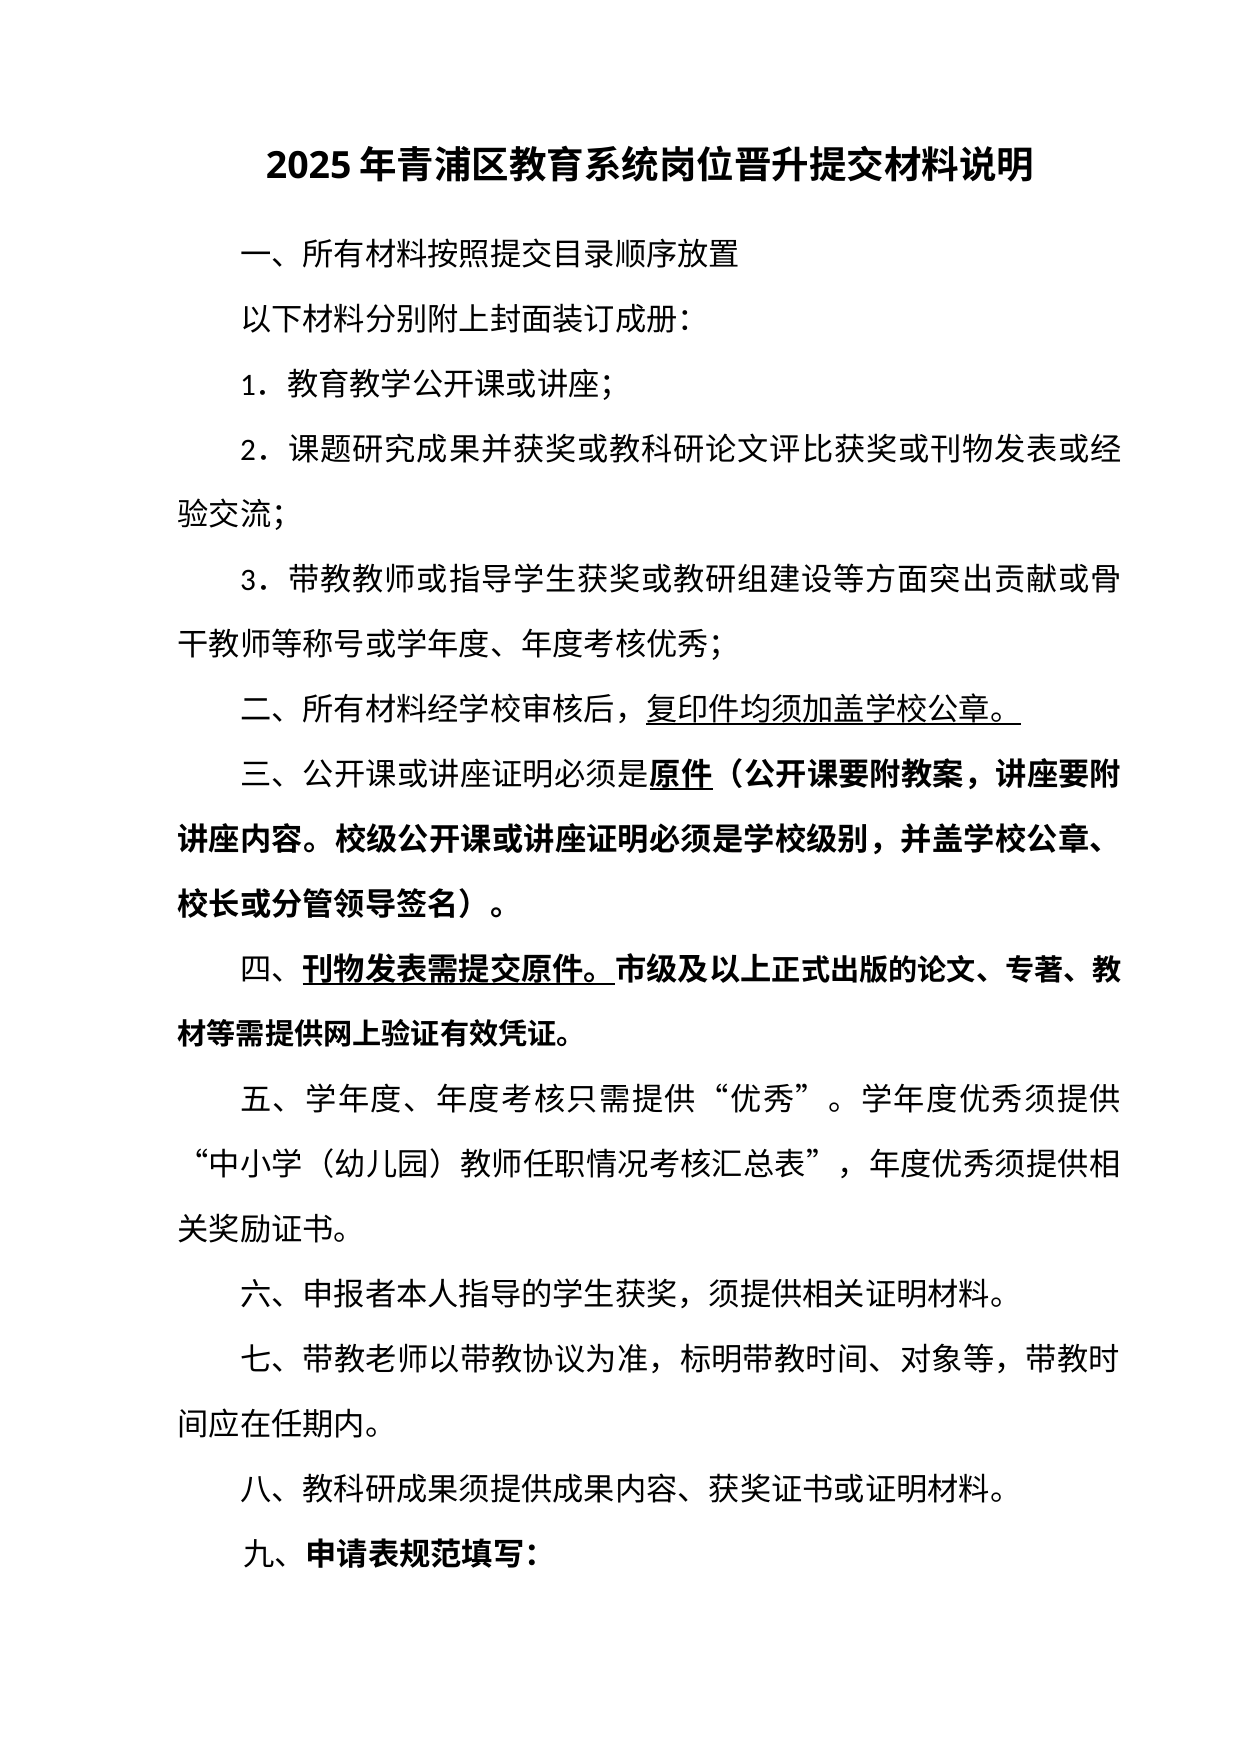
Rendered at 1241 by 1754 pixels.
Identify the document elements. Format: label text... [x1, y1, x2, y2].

text 四、刊物发表需提交原件。市级及以上正式出版的论文、专著、教材等需提供网上验证有效凭证。 [177, 934, 1122, 1064]
text 2025年青浦区教育系统岗位晋升提交材料说明 [177, 129, 1122, 194]
text 一、所有材料按照提交目录顺序放置 [177, 219, 1122, 284]
text 三、公开课或讲座证明必须是原件（公开课要附教案，讲座要附讲座内容。校级公开课或讲座证明必须是学校级别，并盖学校公章、校长或分管领导签名）。 [177, 739, 1122, 934]
text 八、教科研成果须提供成果内容、获奖证书或证明材料。 [177, 1454, 1122, 1519]
text 二、所有材料经学校审核后，复印件均须加盖学校公章。 [177, 674, 1122, 739]
text 五、学年度、年度考核只需提供“优秀”。学年度优秀须提供“中小学（幼儿园）教师任职情况考核汇总表”，年度优秀须提供相关奖励证书。 [177, 1064, 1122, 1259]
text 2．课题研究成果并获奖或教科研论文评比获奖或刊物发表或经验交流； [177, 414, 1122, 544]
text 以下材料分别附上封面装订成册： [177, 284, 1122, 349]
text 九、申请表规范填写： [243, 1519, 1122, 1584]
text 七、带教老师以带教协议为准，标明带教时间、对象等，带教时间应在任期内。 [177, 1324, 1122, 1454]
text 3．带教教师或指导学生获奖或教研组建设等方面突出贡献或骨干教师等称号或学年度、年度考核优秀； [177, 544, 1122, 674]
text 六、申报者本人指导的学生获奖，须提供相关证明材料。 [177, 1259, 1122, 1324]
text 1．教育教学公开课或讲座； [177, 349, 1122, 414]
